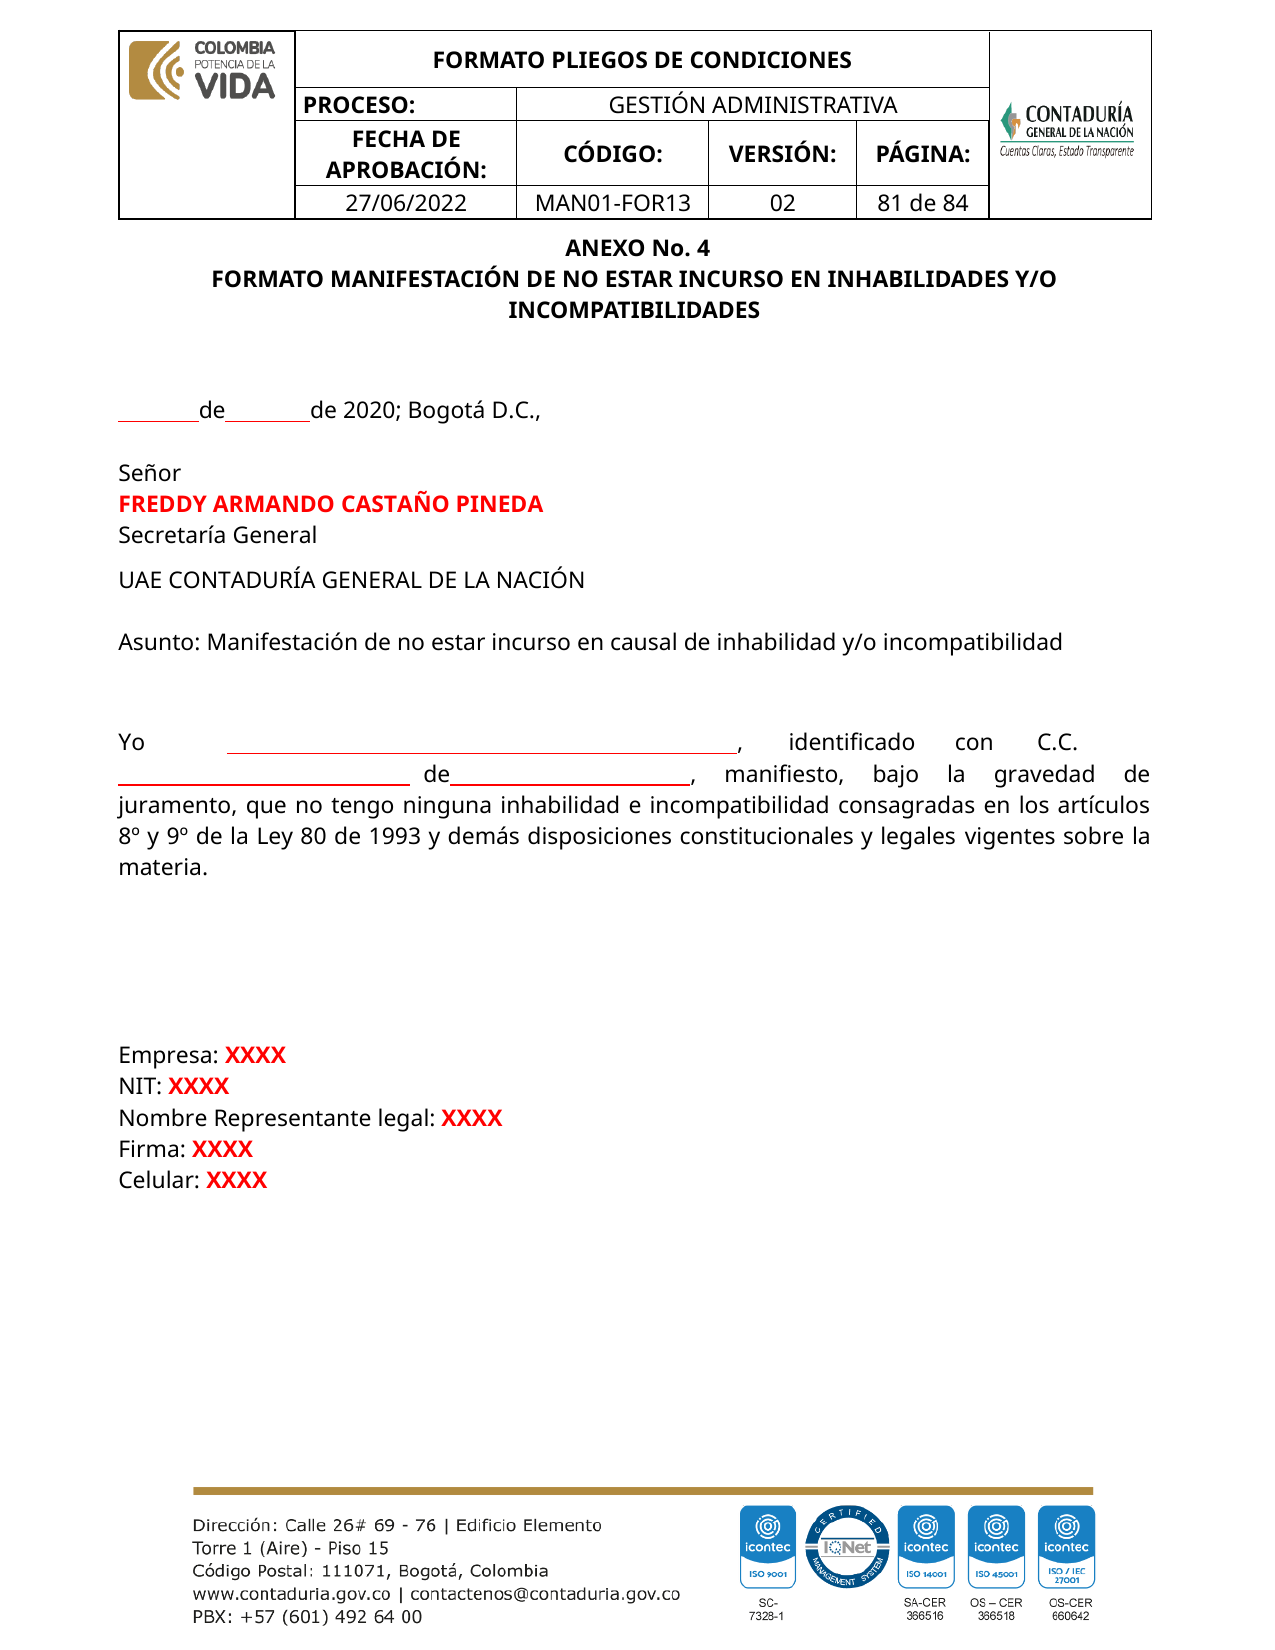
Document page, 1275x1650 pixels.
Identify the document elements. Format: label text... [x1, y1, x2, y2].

text Nombre Representante legal: XXXX [118, 1101, 1150, 1133]
text de de 2020; Bogotá D.C., [118, 394, 1150, 426]
text UAE CONTADURÍA GENERAL DE LA NACIÓN [118, 564, 1150, 595]
text Señor [118, 457, 1150, 488]
picture [990, 90, 1145, 169]
picture [127, 32, 285, 105]
text FREDDY ARMANDO CASTAÑO PINEDA [118, 488, 1150, 519]
text Yo , identificado con C.C. [118, 726, 1150, 757]
text de , manifiesto, bajo la gravedad de juramento, que no tengo ninguna inhabilidad e incompatibilidad consagradas en los artículos 8º y 9º de la Ley 80 de 1993 y demás disposiciones constitucionales y legales vigentes sobre la materia. [118, 757, 1150, 882]
text Firma: XXXX [118, 1133, 1150, 1164]
text ANEXO No. 4 [118, 232, 1157, 263]
text NIT: XXXX [118, 1070, 1150, 1101]
picture [0, 1455, 1275, 1650]
text Secretaría General [118, 519, 1150, 551]
text Asunto: Manifestación de no estar incurso en causal de inhabilidad y/o incompatibilidad [118, 626, 1150, 657]
text Celular: XXXX [118, 1164, 1150, 1195]
text FORMATO MANIFESTACIÓN DE NO ESTAR INCURSO EN INHABILIDADES Y/O INCOMPATIBILIDADES [118, 263, 1150, 326]
text Empresa: XXXX [118, 1039, 1150, 1070]
